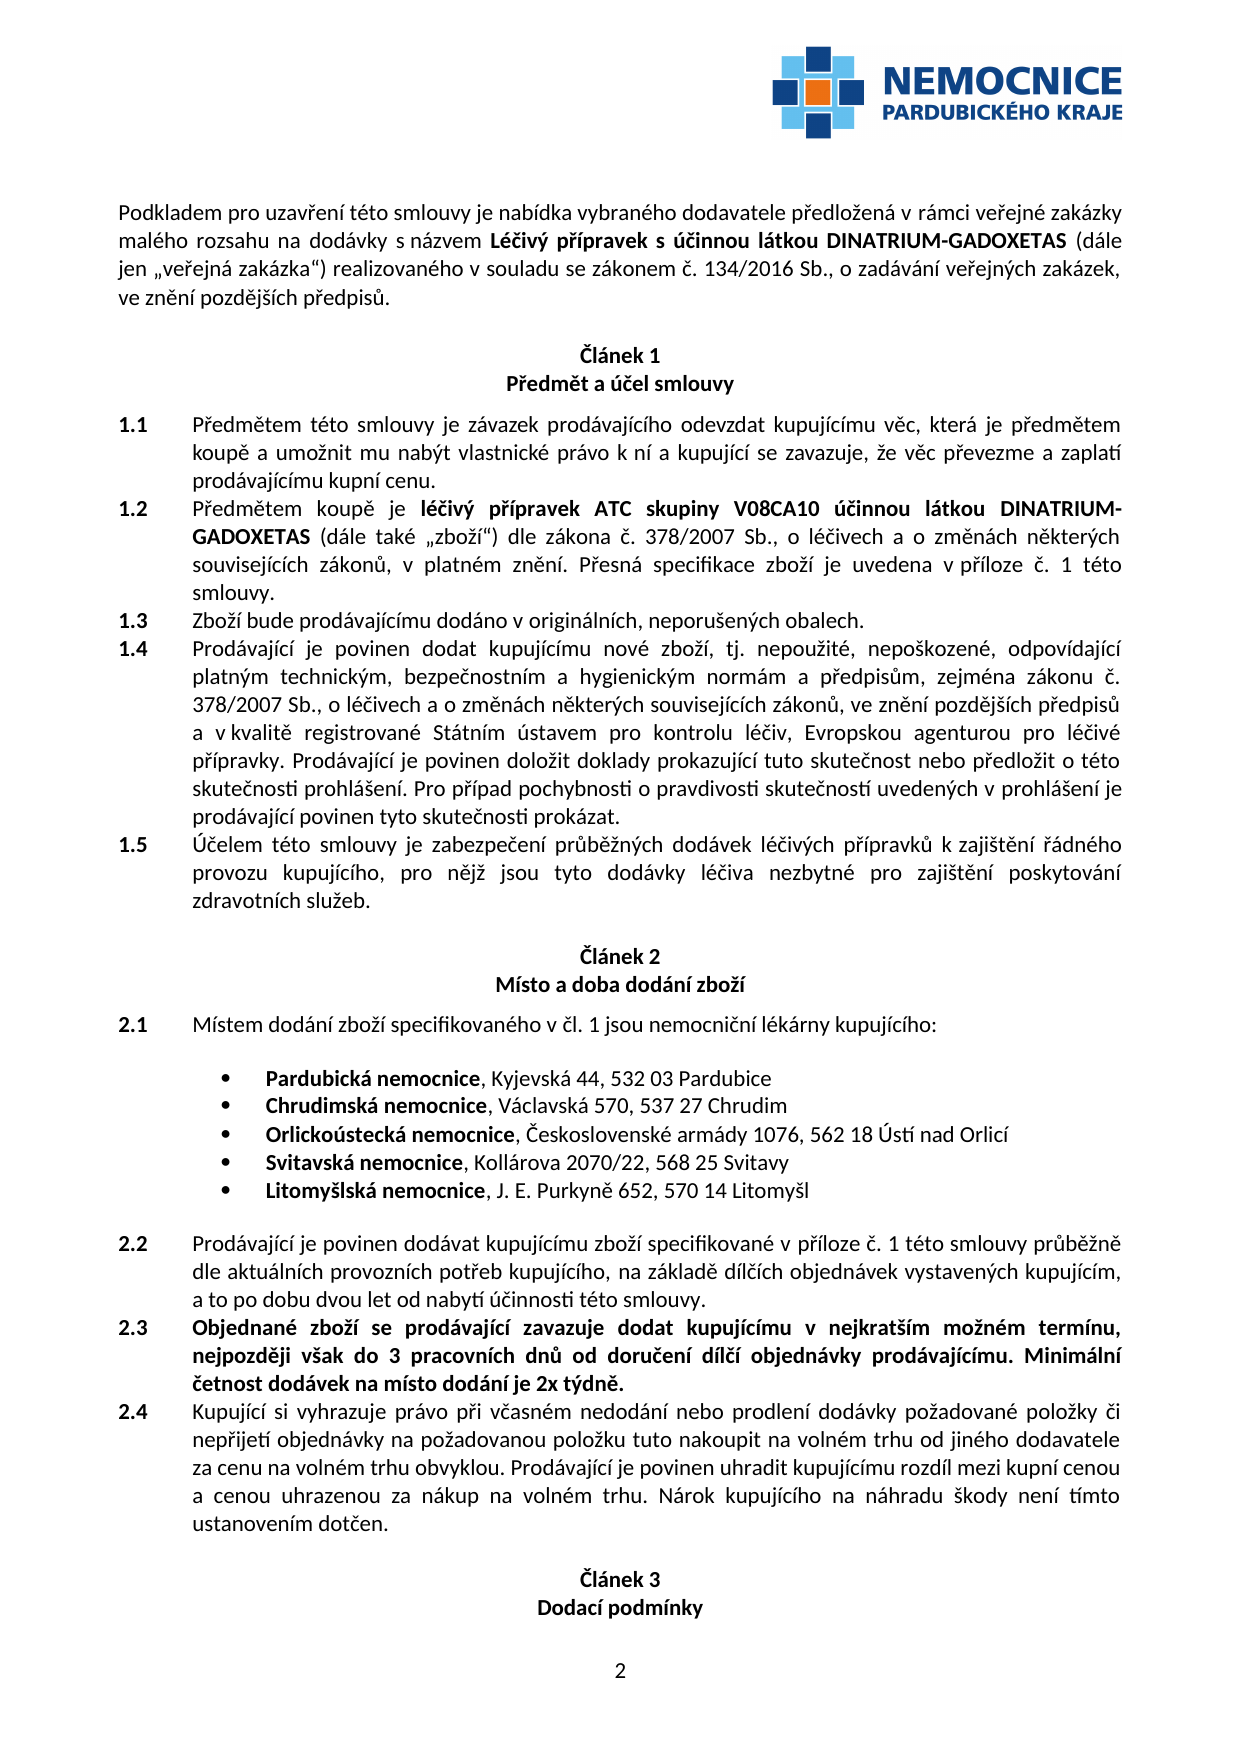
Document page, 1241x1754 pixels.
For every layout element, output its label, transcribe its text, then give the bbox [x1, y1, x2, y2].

text 2.3 Objednané zboží se prodávající zavazuje dodat kupujícímu v nejkratším možném termínu, nejpozději však do 3 pracovních dnů od doručení dílčí objednávky prodávajícímu. Minimální četnost dodávek na místo dodání je 2x týdně. [118, 1313, 1122, 1397]
text 1.2 Předmětem koupě je léčivý přípravek ATC skupiny V08CA10 účinnou látkou DINATRIUM-GADOXETAS (dále také „zboží“) dle zákona č. 378/2007 Sb., o léčivech a o změnách některých souvisejících zákonů, v platném znění. Přesná specifikace zboží je uvedena v příloze č. 1 této smlouvy. [118, 494, 1122, 606]
text Dodací podmínky [118, 1593, 1122, 1621]
text Podkladem pro uzavření této smlouvy je nabídka vybraného dodavatele předložená v rámci veřejné zakázky malého rozsahu na dodávky s názvem Léčivý přípravek s účinnou látkou DINATRIUM-GADOXETAS (dále jen „veřejná zakázka“) realizovaného v souladu se zákonem č. 134/2016 Sb., o zadávání veřejných zakázek, ve znění pozdějších předpisů. [118, 198, 1122, 311]
text Článek 2 [118, 942, 1122, 970]
text 2.1 Místem dodání zboží specifikovaného v čl. 1 jsou nemocniční lékárny kupujícího: [118, 1011, 1122, 1039]
text 2.4 Kupující si vyhrazuje právo při včasném nedodání nebo prodlení dodávky požadované položky či nepřijetí objednávky na požadovanou položku tuto nakoupit na volném trhu od jiného dodavatele za cenu na volném trhu obvyklou. Prodávající je povinen uhradit kupujícímu rozdíl mezi kupní cenou a cenou uhrazenou za nákup na volném trhu. Nárok kupujícího na náhradu škody není tímto ustanovením dotčen. [118, 1397, 1122, 1537]
picture [771, 45, 1123, 140]
list Svitavská nemocnice, Kollárova 2070/22, 568 25 Svitavy [193, 1148, 1122, 1176]
list Litomyšlská nemocnice, J. E. Purkyně 652, 570 14 Litomyšl [193, 1176, 1122, 1204]
text Předmět a účel smlouvy [118, 369, 1122, 397]
subtitle 1.1 Předmětem této smlouvy je závazek prodávajícího odevzdat kupujícímu věc, která je předmětem koupě a umožnit mu nabýt vlastnické právo k ní a kupující se zavazuje, že věc převezme a zaplatí prodávajícímu kupní cenu. [118, 410, 1122, 494]
text 1.3 Zboží bude prodávajícímu dodáno v originálních, neporušených obalech. [118, 606, 1122, 634]
text 1.5 Účelem této smlouvy je zabezpečení průběžných dodávek léčivých přípravků k zajištění řádného provozu kupujícího, pro nějž jsou tyto dodávky léčiva nezbytné pro zajištění poskytování zdravotních služeb. [118, 830, 1122, 914]
list Chrudimská nemocnice, Václavská 570, 537 27 Chrudim [193, 1092, 1122, 1120]
text 2.2 Prodávající je povinen dodávat kupujícímu zboží specifikované v příloze č. 1 této smlouvy průběžně dle aktuálních provozních potřeb kupujícího, na základě dílčích objednávek vystavených kupujícím, a to po dobu dvou let od nabytí účinnosti této smlouvy. [118, 1229, 1122, 1313]
text 1.4 Prodávající je povinen dodat kupujícímu nové zboží, tj. nepoužité, nepoškozené, odpovídající platným technickým, bezpečnostním a hygienickým normám a předpisům, zejména zákonu č. 378/2007 Sb., o léčivech a o změnách některých souvisejících zákonů, ve znění pozdějších předpisů a v kvalitě registrované Státním ústavem pro kontrolu léčiv, Evropskou agenturou pro léčivé přípravky. Prodávající je povinen doložit doklady prokazující tuto skutečnost nebo předložit o této skutečnosti prohlášení. Pro případ pochybnosti o pravdivosti skutečností uvedených v prohlášení je prodávající povinen tyto skutečnosti prokázat. [118, 634, 1122, 830]
list Orlickoústecká nemocnice, Československé armády 1076, 562 18 Ústí nad Orlicí [193, 1120, 1122, 1148]
list Pardubická nemocnice, Kyjevská 44, 532 03 Pardubice [193, 1064, 1122, 1092]
text Místo a doba dodání zboží [118, 970, 1122, 998]
text Článek 3 [118, 1565, 1122, 1593]
text Článek 1 [118, 341, 1122, 369]
